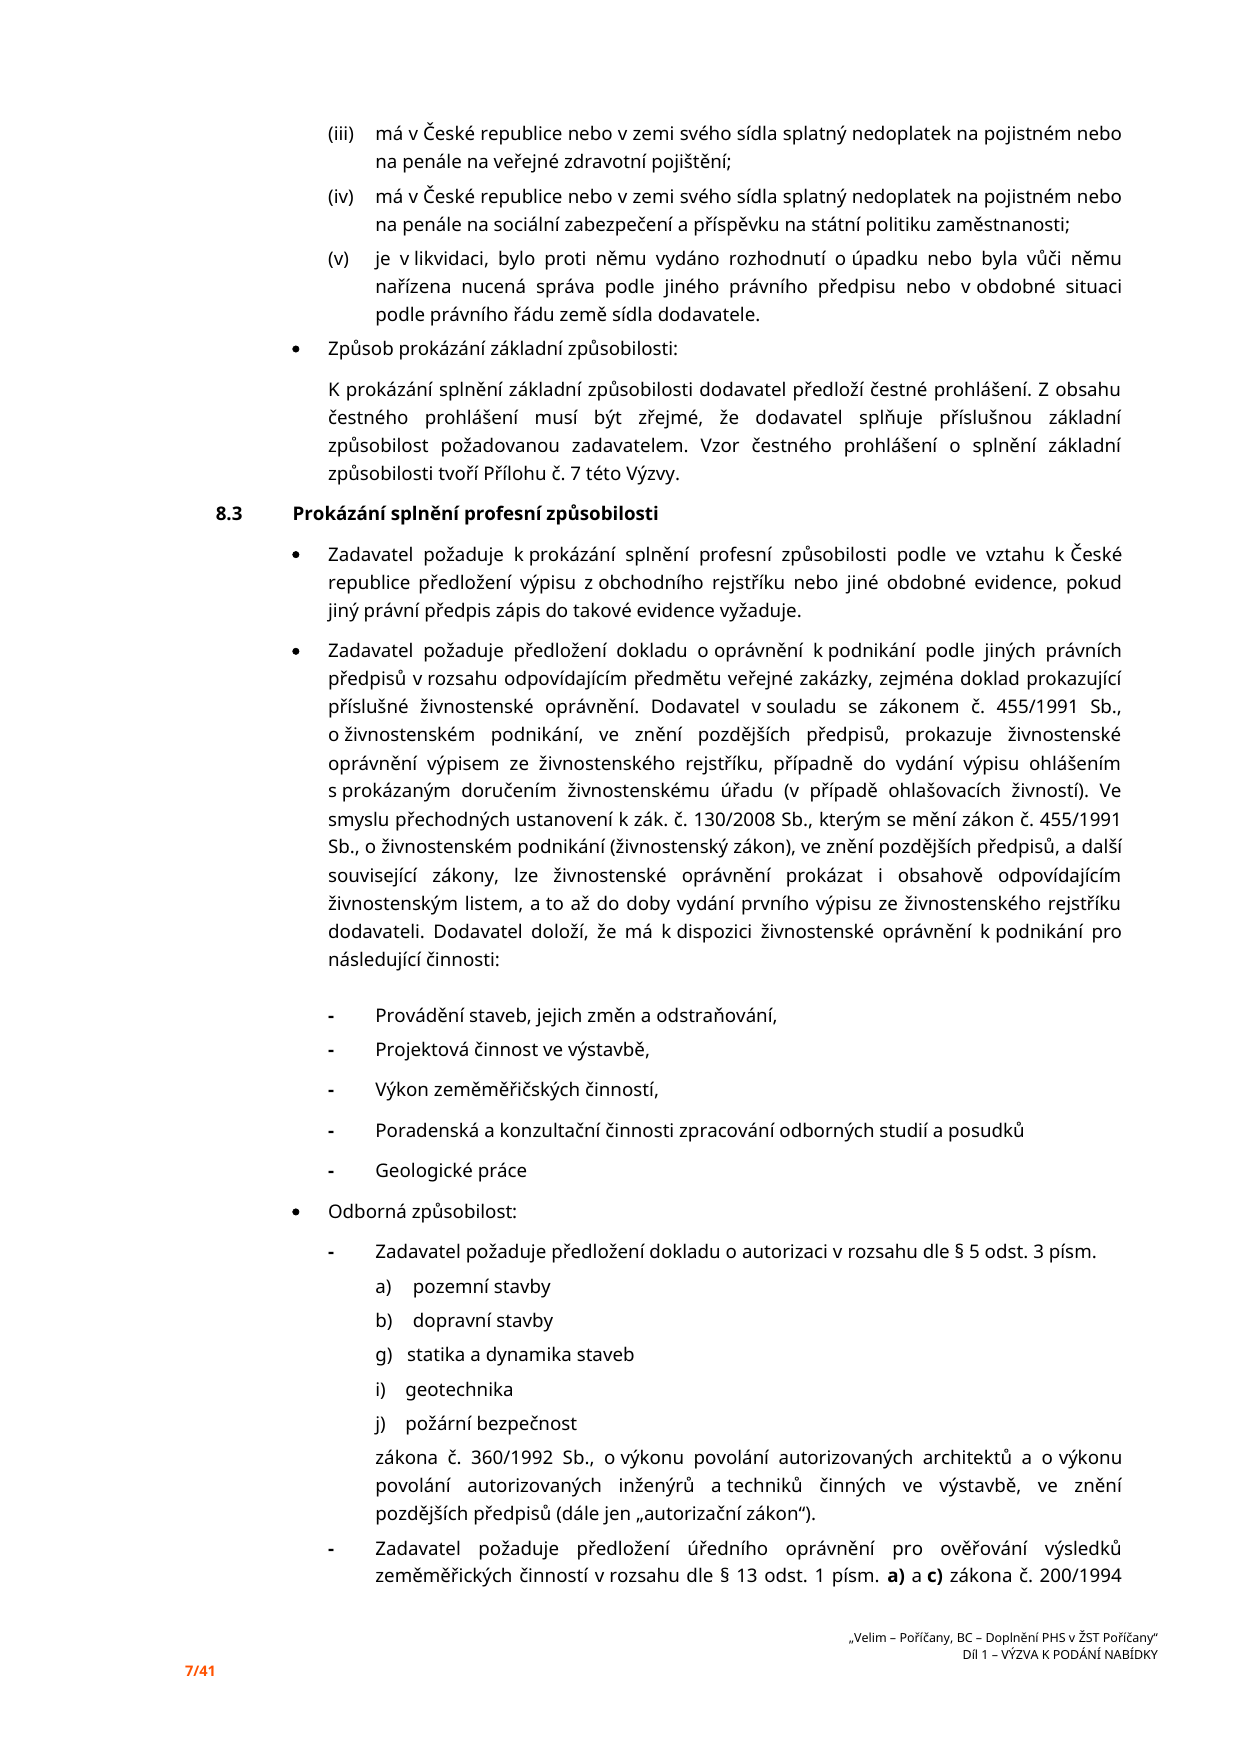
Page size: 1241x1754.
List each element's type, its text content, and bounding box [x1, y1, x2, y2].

text Způsob prokázání základní způsobilosti: [292, 336, 1122, 361]
list zákona č. 360/1992 Sb., o výkonu povolání autorizovaných architektů a o výkonu povolání autorizovaných inženýrů a techniků činných ve výstavbě, ve znění pozdějších předpisů (dále jen „autorizační zákon“). [375, 1444, 1122, 1526]
text Zadavatel požaduje předložení dokladu o autorizaci v rozsahu dle § 5 odst. 3 písm. [328, 1239, 1122, 1264]
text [328, 1535, 1122, 1588]
text Projektová činnost ve výstavbě, [328, 1036, 1122, 1062]
text Poradenská a konzultační činnosti zpracování odborných studií a posudků [328, 1117, 1122, 1143]
text má v České republice nebo v zemi svého sídla splatný nedoplatek na pojistném nebo na penále na veřejné zdravotní pojištění; [328, 121, 1122, 174]
text Provádění staveb, jejich změn a odstraňování, [328, 1002, 1122, 1027]
text je v likvidaci, bylo proti němu vydáno rozhodnutí o úpadku nebo byla vůči němu nařízena nucená správa podle jiného právního předpisu nebo v obdobné situaci podle právního řádu země sídla dodavatele. [328, 245, 1122, 327]
text Výkon zeměměřičských činností, [328, 1077, 1122, 1102]
text K prokázání splnění základní způsobilosti dodavatel předloží čestné prohlášení. Z obsahu čestného prohlášení musí být zřejmé, že dodavatel splňuje příslušnou základní způsobilost požadovanou zadavatelem. Vzor čestného prohlášení o splnění základní způsobilosti tvoří Přílohu č. 7 této Výzvy. [328, 376, 1122, 486]
text Geologické práce [328, 1158, 1122, 1183]
text Odborná způsobilost: [292, 1198, 1122, 1224]
list j) požární bezpečnost [375, 1410, 1122, 1436]
text Zadavatel požaduje předložení dokladu o oprávnění k podnikání podle jiných právních předpisů v rozsahu odpovídajícím předmětu veřejné zakázky, zejména doklad prokazující příslušné živnostenské oprávnění. Dodavatel v souladu se zákonem č. 455/1991 Sb., o živnostenském podnikání, ve znění pozdějších předpisů, prokazuje živnostenské oprávnění výpisem ze živnostenského rejstříku, případně do vydání výpisu ohlášením s prokázaným doručením živnostenskému úřadu (v případě ohlašovacích živností). Ve smyslu přechodných ustanovení k zák. č. 130/2008 Sb., kterým se mění zákon č. 455/1991 Sb., o živnostenském podnikání (živnostenský zákon), ve znění pozdějších předpisů, a další související zákony, lze živnostenské oprávnění prokázat i obsahově odpovídajícím živnostenským listem, a to až do doby vydání prvního výpisu ze živnostenského rejstříku dodavateli. Dodavatel doloží, že má k dispozici živnostenské oprávnění k podnikání pro následující činnosti: [292, 638, 1122, 971]
text má v České republice nebo v zemi svého sídla splatný nedoplatek na pojistném nebo na penále na sociální zabezpečení a příspěvku na státní politiku zaměstnanosti; [328, 183, 1122, 236]
list g) statika a dynamika staveb [375, 1342, 1122, 1367]
list i) geotechnika [375, 1376, 1122, 1401]
text Zadavatel požaduje k prokázání splnění profesní způsobilosti podle ve vztahu k České republice předložení výpisu z obchodního rejstříku nebo jiné obdobné evidence, pokud jiný právní předpis zápis do takové evidence vyžaduje. [292, 541, 1122, 623]
text Prokázání splnění profesní způsobilosti [216, 501, 1122, 526]
list dopravní stavby [375, 1307, 1122, 1333]
list pozemní stavby [375, 1273, 1122, 1299]
